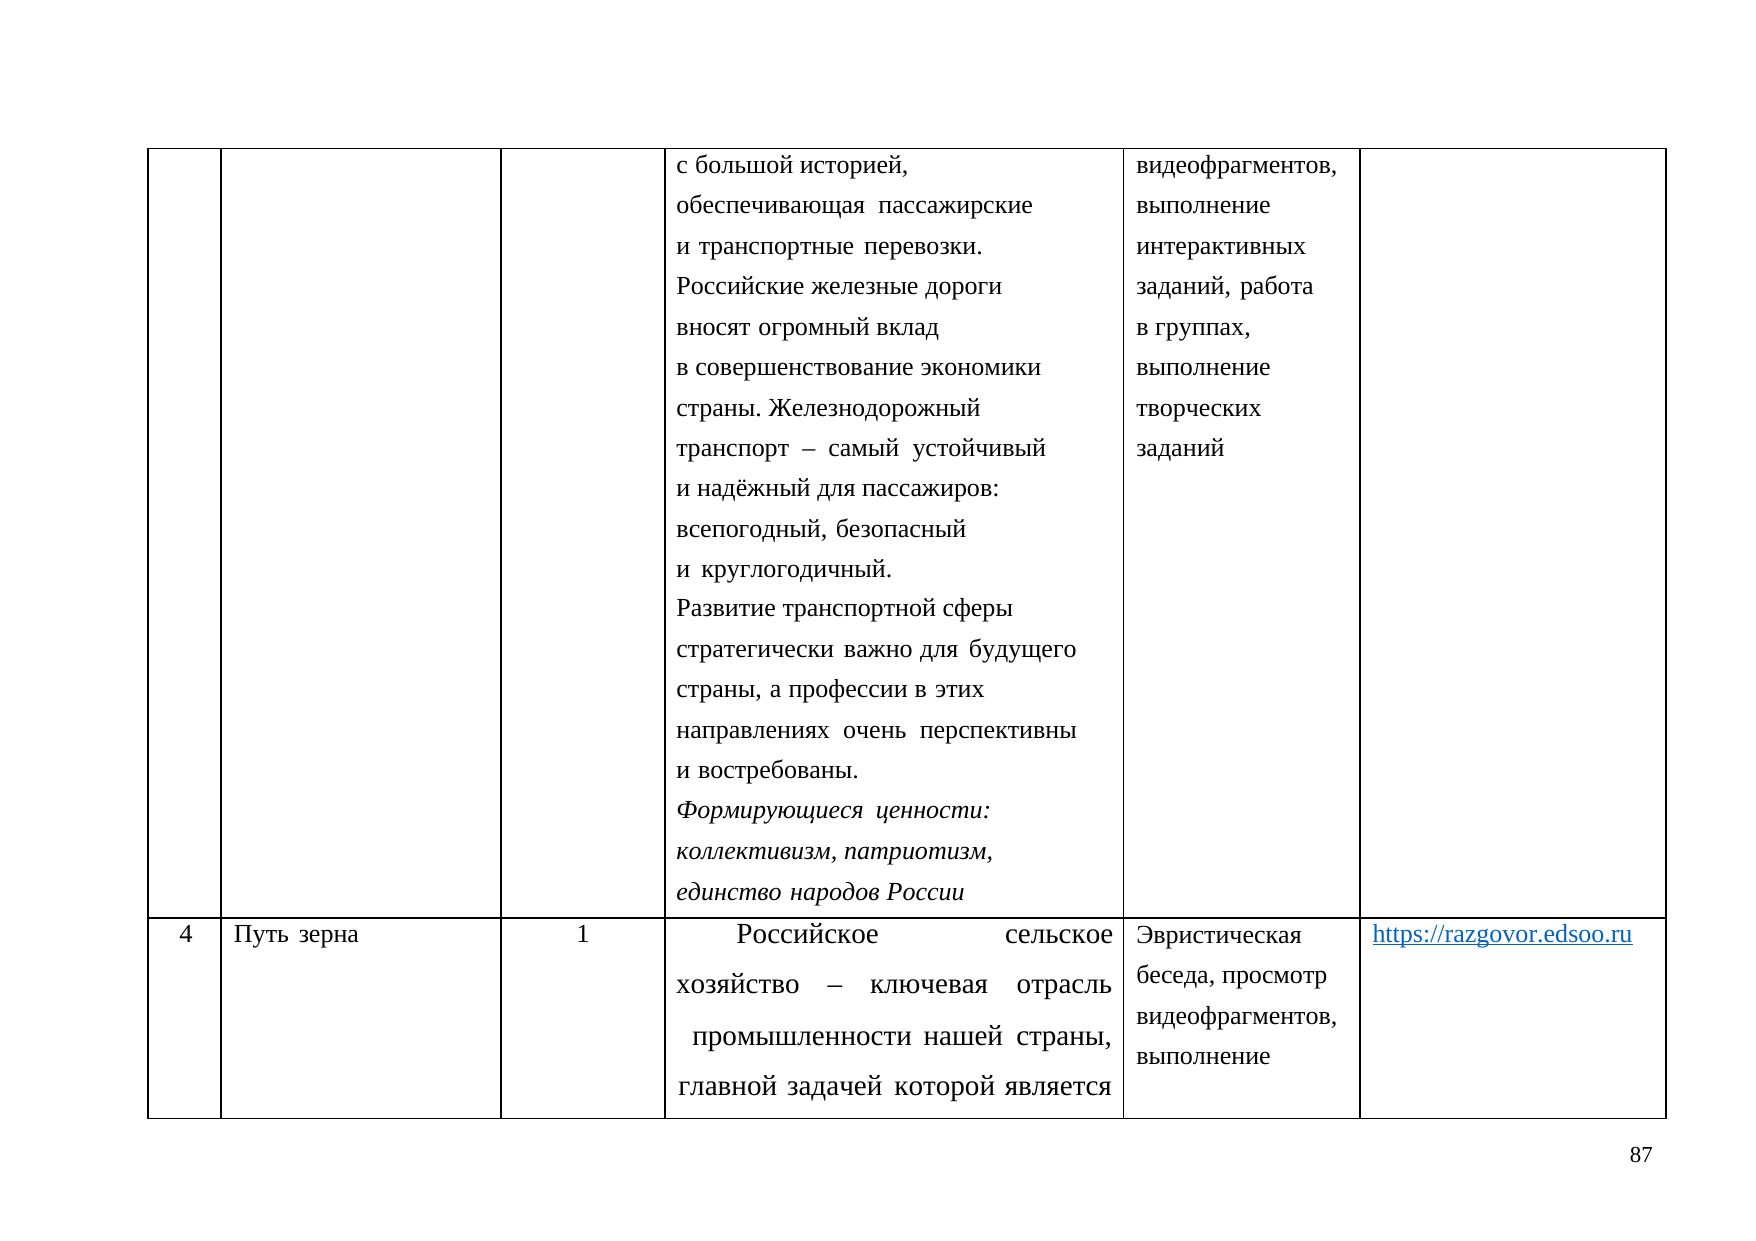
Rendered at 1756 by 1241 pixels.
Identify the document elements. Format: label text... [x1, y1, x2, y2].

table_cell Путь зерна [222, 919, 500, 1117]
table_header с большой историей, обеспечивающая пассажирские и транспортные перевозки. Российские железные дороги вносят огромный вклад в совершенствование экономики страны. Железнодорожный транспорт – самый устойчивый и надёжный для пассажиров: всепогодный, безопасный и круглогодичный. Развитие транспортной сферы стратегически важно для будущего страны, а профессии в этих направлениях очень перспективны и востребованы. Формирующиеся ценности: коллективизм, патриотизм, единство народов России [666, 149, 1123, 917]
table_cell 4 [149, 919, 220, 1117]
table_cell https://razgovor.edsoo.ru [1361, 919, 1665, 1117]
table_header [222, 149, 500, 917]
table_cell Российское сельское хозяйство – ключевая отрасль промышленности нашей страны, главной задачей которой является [666, 919, 1123, 1117]
table_header видеофрагментов, выполнение интерактивных заданий, работа в группах, выполнение творческих заданий [1124, 149, 1359, 917]
table_header [1361, 149, 1665, 917]
table_header [149, 149, 220, 917]
table_cell Эвристическая беседа, просмотр видеофрагментов, выполнение [1124, 919, 1359, 1117]
table_cell 1 [502, 919, 664, 1117]
table_header [502, 149, 664, 917]
